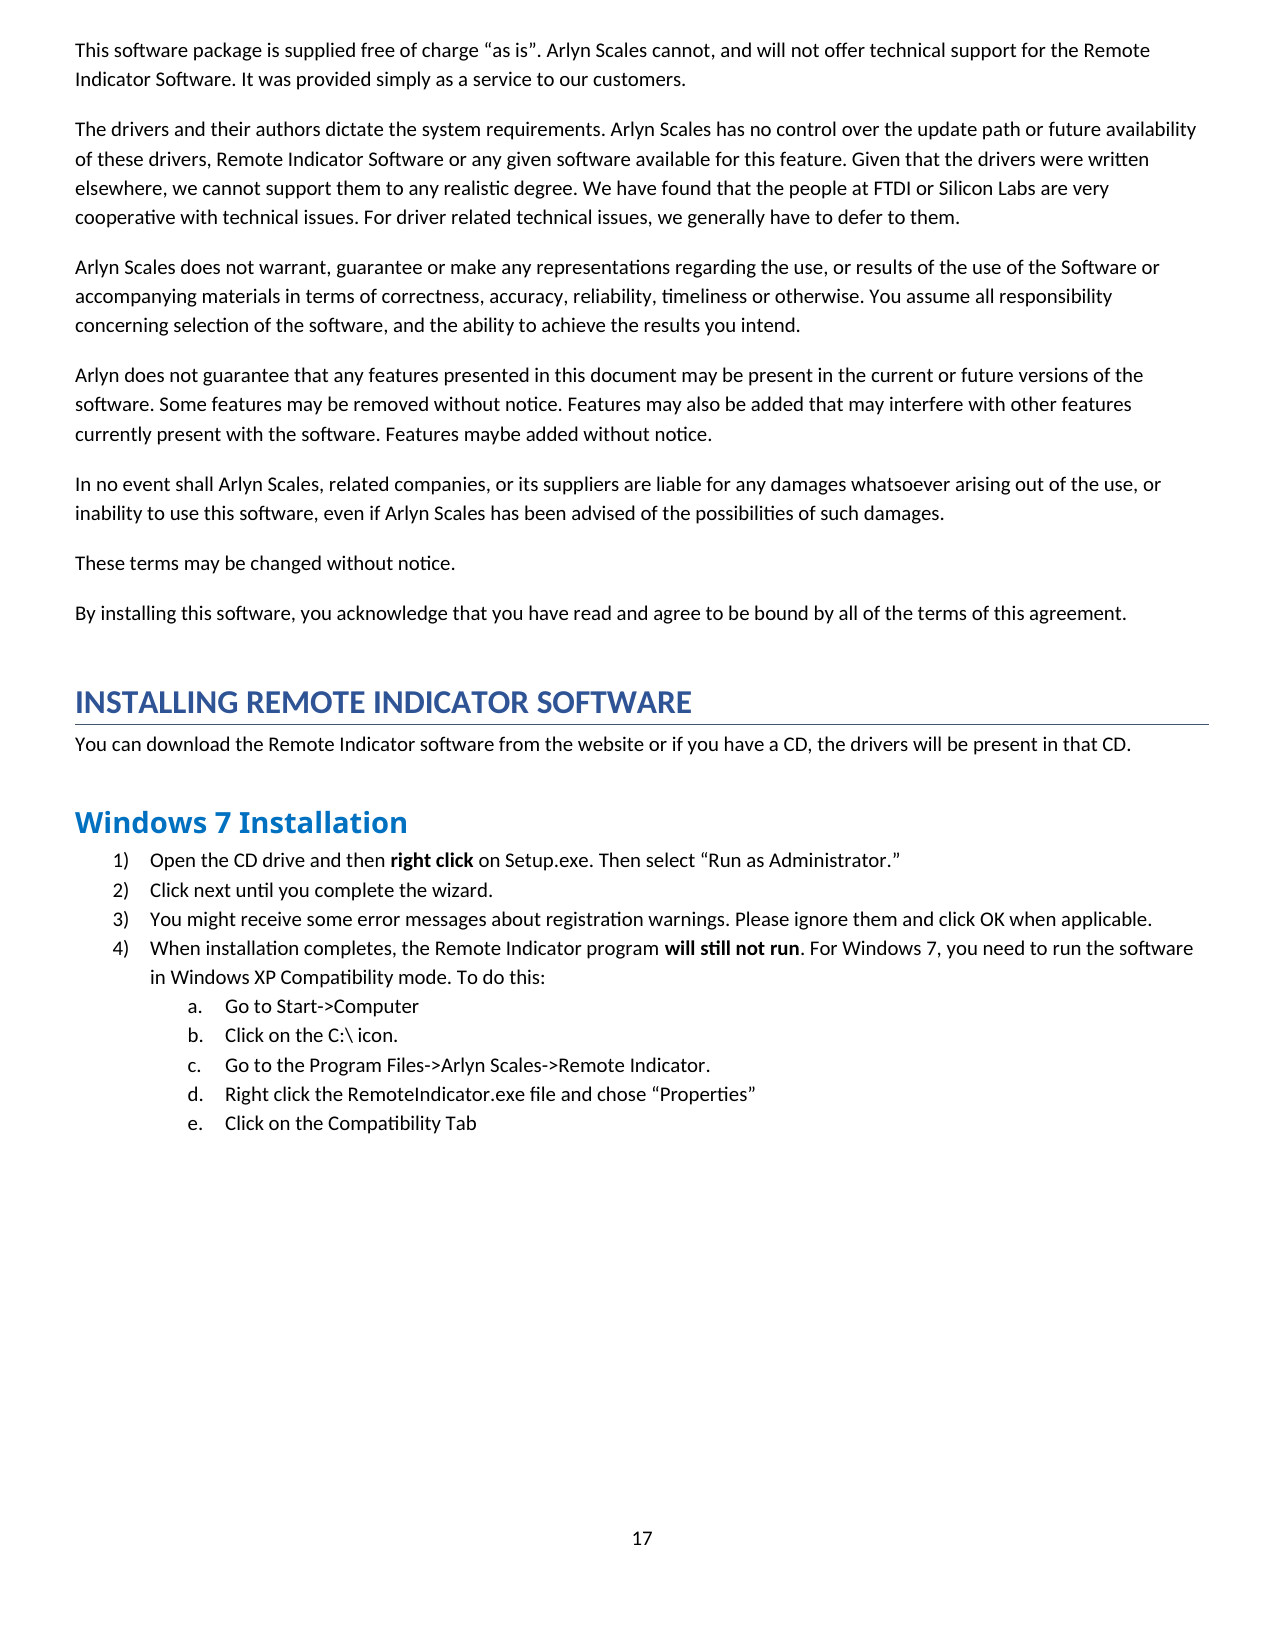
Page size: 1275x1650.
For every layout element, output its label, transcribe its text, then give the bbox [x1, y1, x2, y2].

subtitle INSTALLING REMOTE INDICATOR SOFTWARE [75, 681, 1209, 724]
text You can download the Remote Indicator software from the website or if you have a CD, the drivers will be present in that CD. [75, 731, 1209, 757]
text The drivers and their authors dictate the system requirements. Arlyn Scales has no control over the update path or future availability of these drivers, Remote Indicator Software or any given software available for this feature. Given that the drivers were written elsewhere, we cannot support them to any realistic degree. We have found that the people at FTDI or Silicon Labs are very cooperative with technical issues. For driver related technical issues, we generally have to defer to them. [75, 117, 1209, 229]
text Arlyn Scales does not warrant, guarantee or make any representations regarding the use, or results of the use of the Software or accompanying materials in terms of correctness, accuracy, reliability, timeliness or otherwise. You assume all responsibility concerning selection of the software, and the ability to achieve the results you intend. [75, 254, 1209, 338]
text By installing this software, you acknowledge that you have read and agree to be bound by all of the terms of this agreement. [75, 600, 1209, 625]
list Go to Start->Computer [187, 993, 1209, 1019]
list Click on the Compatibility Tab [187, 1110, 1209, 1136]
text Arlyn does not guarantee that any features presented in this document may be present in the current or future versions of the software. Some features may be removed without notice. Features may also be added that may interfere with other features currently present with the software. Features maybe added without notice. [75, 362, 1209, 446]
list Click next until you complete the wizard. [112, 877, 1209, 902]
list When installation completes, the Remote Indicator program will still not run. For Windows 7, you need to run the software in Windows XP Compatibility mode. To do this: [112, 935, 1209, 990]
text These terms may be changed without notice. [75, 550, 1209, 575]
text This software package is supplied free of charge “as is”. Arlyn Scales cannot, and will not offer technical support for the Remote Indicator Software. It was provided simply as a service to our customers. [75, 37, 1209, 92]
text In no event shall Arlyn Scales, related companies, or its suppliers are liable for any damages whatsoever arising out of the use, or inability to use this software, even if Arlyn Scales has been advised of the possibilities of such damages. [75, 471, 1209, 525]
list Open the CD drive and then right click on Setup.exe. Then select “Run as Administrator.” [112, 848, 1209, 873]
list Click on the C:\ icon. [187, 1023, 1209, 1048]
list Right click the RemoteIndicator.exe file and chose “Properties” [187, 1081, 1209, 1106]
list Go to the Program Files->Arlyn Scales->Remote Indicator. [187, 1052, 1209, 1077]
subtitle Windows 7 Installation [75, 802, 1209, 842]
list You might receive some error messages about registration warnings. Please ignore them and click OK when applicable. [112, 906, 1209, 931]
